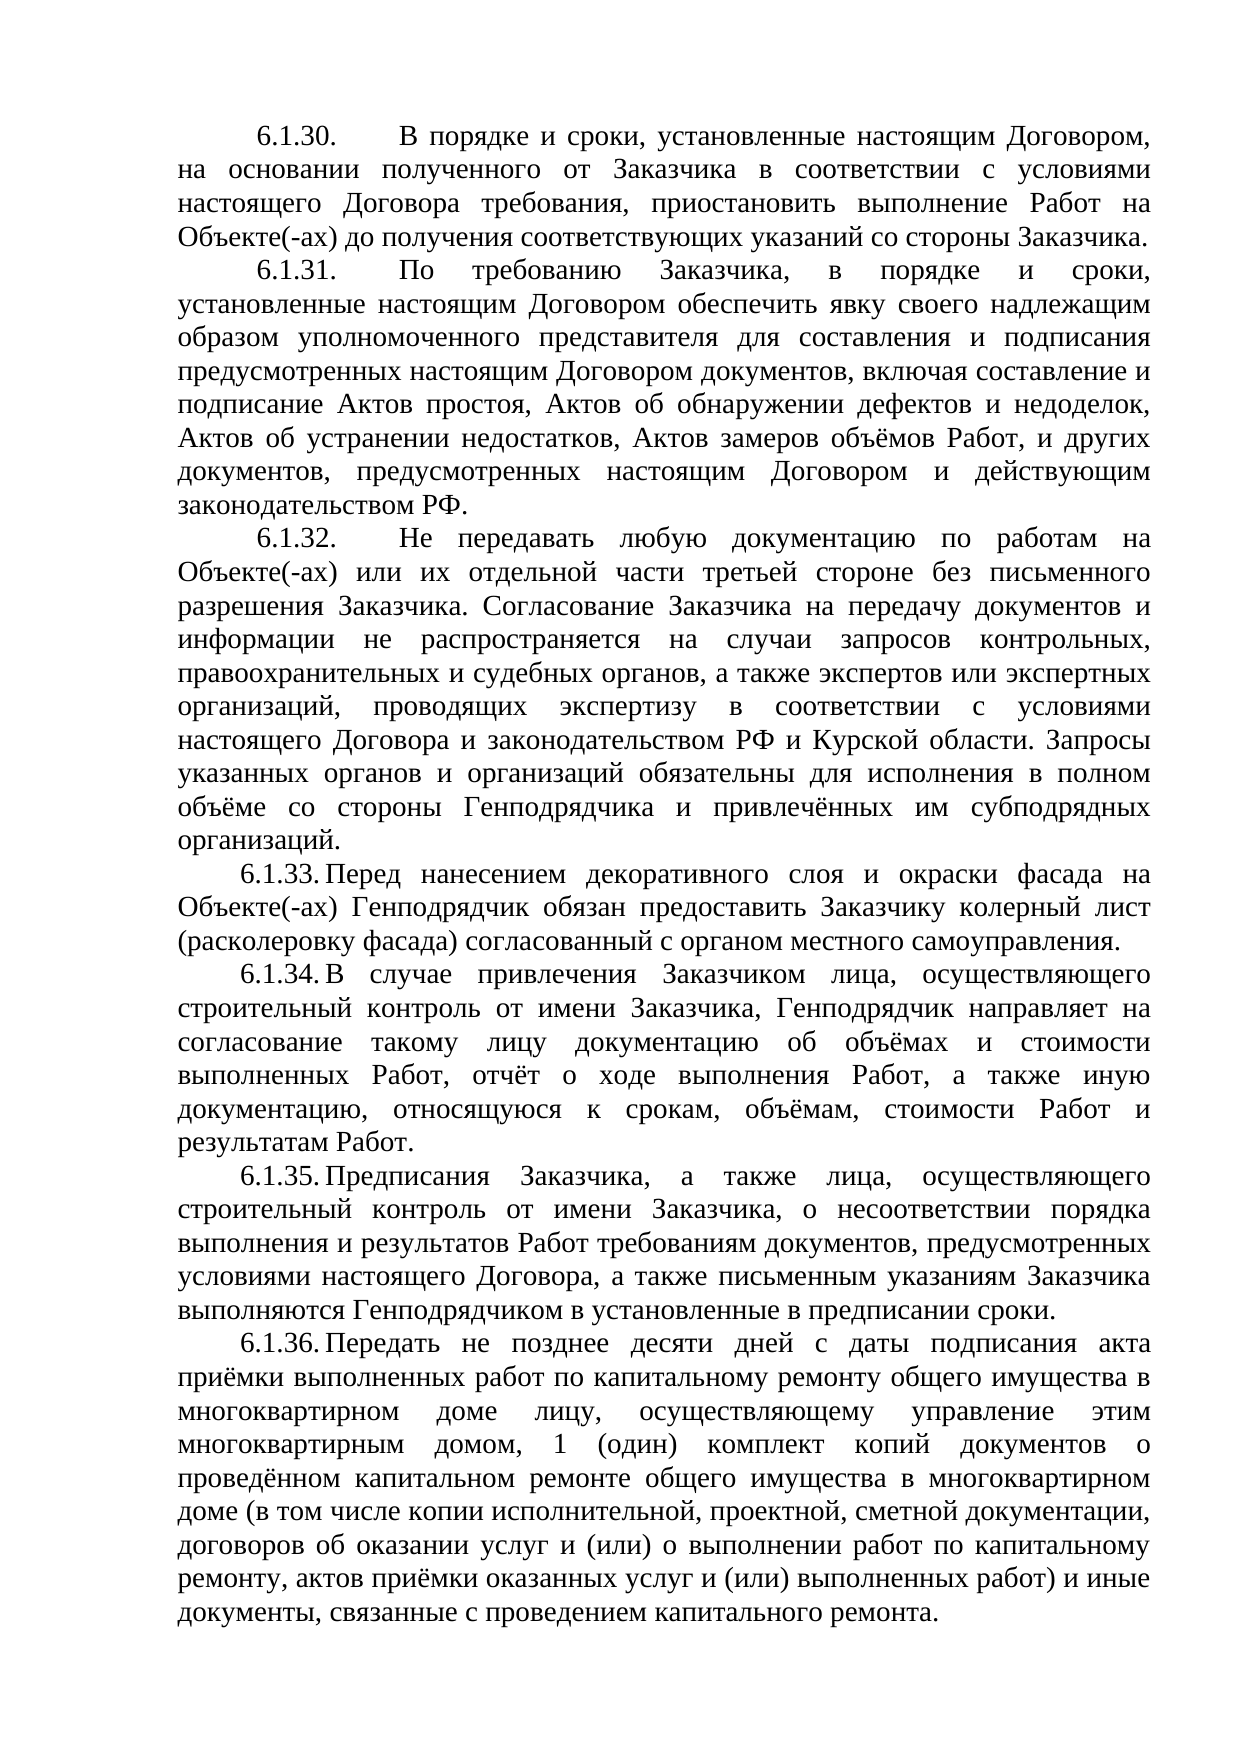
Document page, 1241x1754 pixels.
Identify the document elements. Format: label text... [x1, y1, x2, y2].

list Не передавать любую документацию по работам на Объекте(-ах) или их отдельной части третьей стороне без письменного разрешения Заказчика. Согласование Заказчика на передачу документов и информации не распространяется на случаи запросов контрольных, правоохранительных и судебных органов, а также экспертов или экспертных организаций, проводящих экспертизу в соответствии с условиями настоящего Договора и законодательством РФ и Курской области. Запросы указанных органов и организаций обязательны для исполнения в полном объёме со стороны Генподрядчика и привлечённых им субподрядных организаций. [177, 521, 1152, 856]
list Передать не позднее десяти дней с даты подписания акта приёмки выполненных работ по капитальному ремонту общего имущества в многоквартирном доме лицу, осуществляющему управление этим многоквартирным домом, 1 (один) комплект копий документов о проведённом капитальном ремонте общего имущества в многоквартирном доме (в том числе копии исполнительной, проектной, сметной документации, договоров об оказании услуг и (или) о выполнении работ по капитальному ремонту, актов приёмки оказанных услуг и (или) выполненных работ) и иные документы, связанные с проведением капитального ремонта. [177, 1326, 1152, 1627]
list Предписания Заказчика, а также лица, осуществляющего строительный контроль от имени Заказчика, о несоответствии порядка выполнения и результатов Работ требованиям документов, предусмотренных условиями настоящего Договора, а также письменным указаниям Заказчика выполняются Генподрядчиком в установленные в предписании сроки. [177, 1158, 1152, 1326]
list По требованию Заказчика, в порядке и сроки, установленные настоящим Договором обеспечить явку своего надлежащим образом уполномоченного представителя для составления и подписания предусмотренных настоящим Договором документов, включая составление и подписание Актов простоя, Актов об обнаружении дефектов и недоделок, Актов об устранении недостатков, Актов замеров объёмов Работ, и других документов, предусмотренных настоящим Договором и действующим законодательством РФ. [177, 252, 1152, 521]
list Перед нанесением декоративного слоя и окраски фасада на Объекте(-ах) Генподрядчик обязан предоставить Заказчику колерный лист (расколеровку фасада) согласованный с органом местного самоуправления. [177, 856, 1152, 957]
list В порядке и сроки, установленные настоящим Договором, на основании полученного от Заказчика в соответствии с условиями настоящего Договора требования, приостановить выполнение Работ на Объекте(-ах) до получения соответствующих указаний со стороны Заказчика. [177, 118, 1152, 252]
list В случае привлечения Заказчиком лица, осуществляющего строительный контроль от имени Заказчика, Генподрядчик направляет на согласование такому лицу документацию об объёмах и стоимости выполненных Работ, отчёт о ходе выполнения Работ, а также иную документацию, относящуюся к срокам, объёмам, стоимости Работ и результатам Работ. [177, 957, 1152, 1158]
